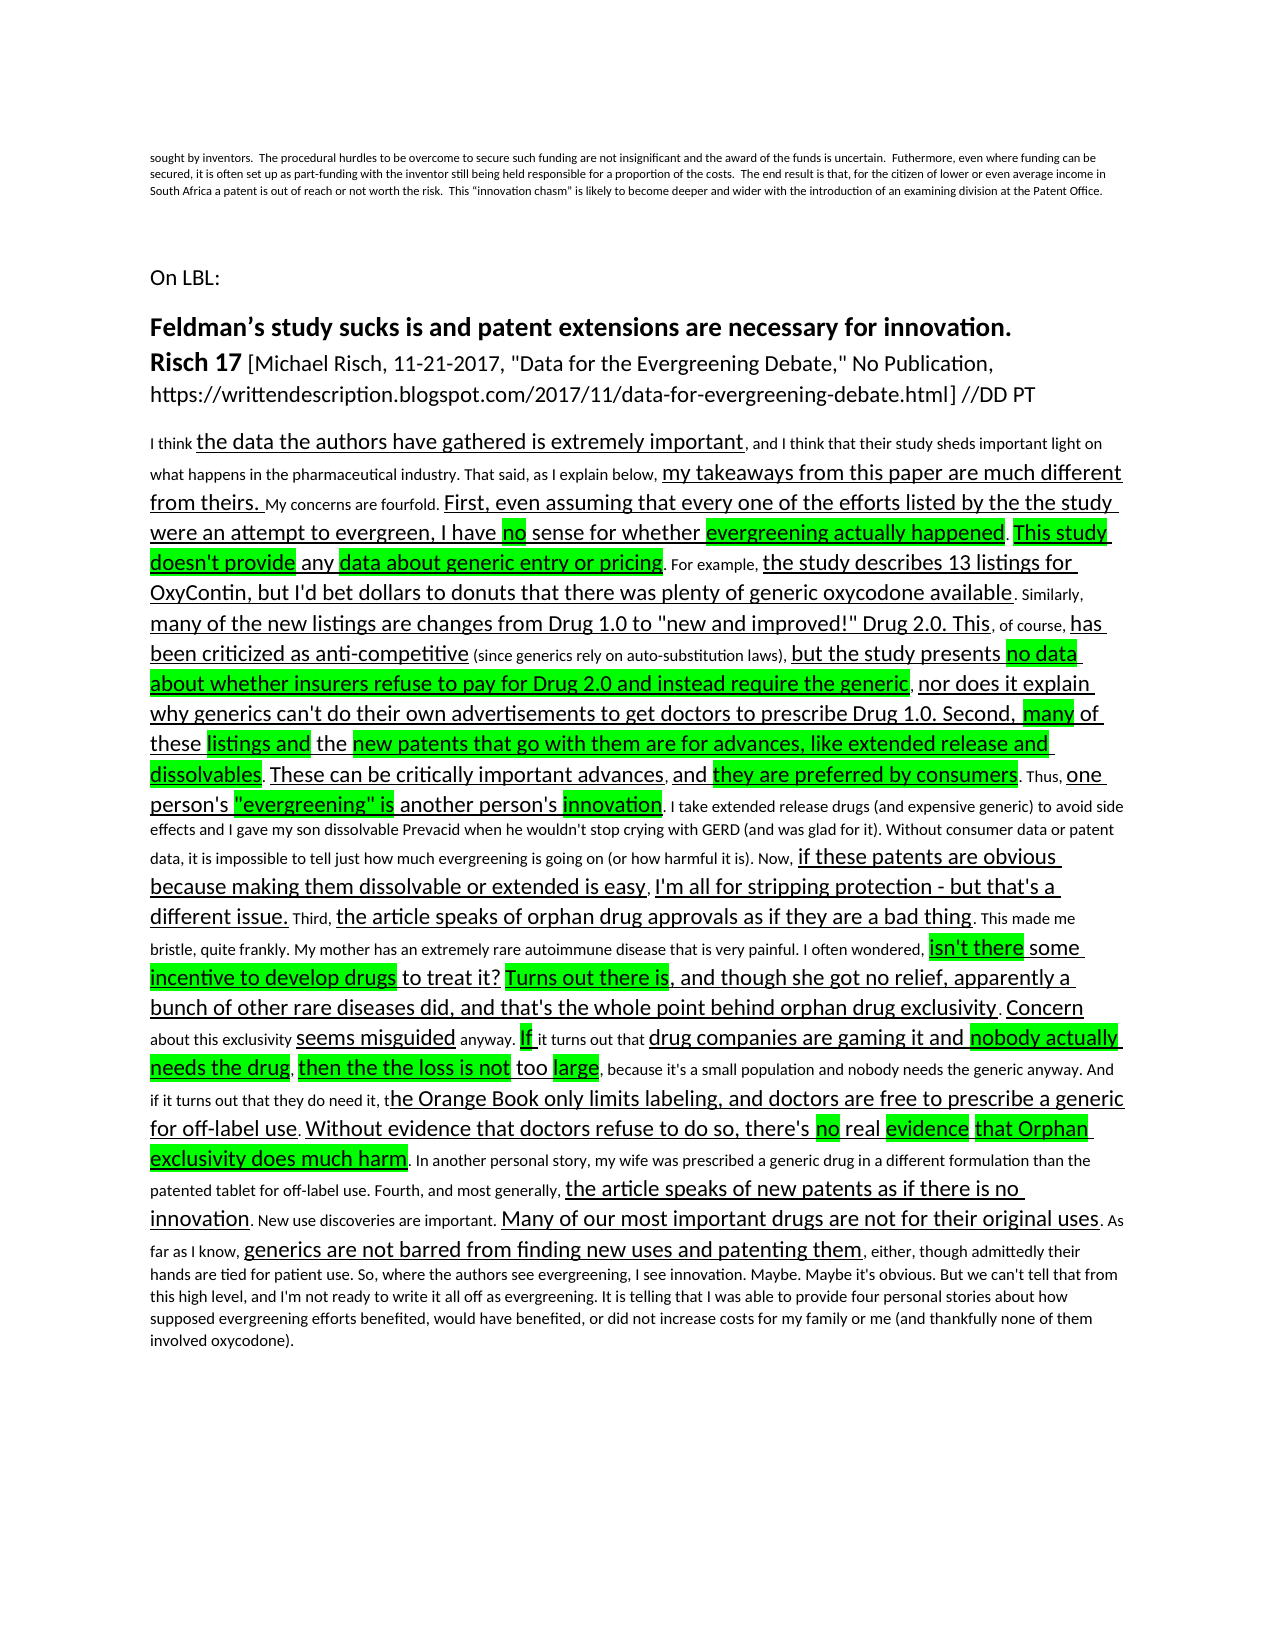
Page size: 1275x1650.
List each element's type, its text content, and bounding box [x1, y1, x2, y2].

subtitle Feldman’s study sucks is and patent extensions are necessary for innovation. [150, 310, 1125, 343]
text I think the data the authors have gathered is extremely important, and I think that their study sheds important light on what happens in the pharmaceutical industry. That said, as I explain below, my takeaways from this paper are much different from theirs. My concerns are fourfold. First, even assuming that every one of the efforts listed by the the study were an attempt to evergreen, I have no sense for whether evergreening actually happened. This study doesn't provide any data about generic entry or pricing. For example, the study describes 13 listings for OxyContin, but I'd bet dollars to donuts that there was plenty of generic oxycodone available. Similarly, many of the new listings are changes from Drug 1.0 to "new and improved!" Drug 2.0. This, of course, has been criticized as anti-competitive (since generics rely on auto-substitution laws), but the study presents no data about whether insurers refuse to pay for Drug 2.0 and instead require the generic, nor does it explain why generics can't do their own advertisements to get doctors to prescribe Drug 1.0. Second, many of these listings and the new patents that go with them are for advances, like extended release and dissolvables. These can be critically important advances, and they are preferred by consumers. Thus, one person's "evergreening" is another person's innovation. I take extended release drugs (and expensive generic) to avoid side effects and I gave my son dissolvable Prevacid when he wouldn't stop crying with GERD (and was glad for it). Without consumer data or patent data, it is impossible to tell just how much evergreening is going on (or how harmful it is). Now, if these patents are obvious because making them dissolvable or extended is easy, I'm all for stripping protection - but that's a different issue. Third, the article speaks of orphan drug approvals as if they are a bad thing. This made me bristle, quite frankly. My mother has an extremely rare autoimmune disease that is very painful. I often wondered, isn't there some incentive to develop drugs to treat it? Turns out there is, and though she got no relief, apparently a bunch of other rare diseases did, and that's the whole point behind orphan drug exclusivity. Concern about this exclusivity seems misguided anyway. If it turns out that drug companies are gaming it and nobody actually needs the drug, then the the loss is not too large, because it's a small population and nobody needs the generic anyway. And if it turns out that they do need it, the Orange Book only limits labeling, and doctors are free to prescribe a generic for off-label use. Without evidence that doctors refuse to do so, there's no real evidence that Orphan exclusivity does much harm. In another personal story, my wife was prescribed a generic drug in a different formulation than the patented tablet for off-label use. Fourth, and most generally, the article speaks of new patents as if there is no innovation. New use discoveries are important. Many of our most important drugs are not for their original uses. As far as I know, generics are not barred from finding new uses and patenting them, either, though admittedly their hands are tied for patient use. So, where the authors see evergreening, I see innovation. Maybe. Maybe it's obvious. But we can't tell that from this high level, and I'm not ready to write it all off as evergreening. It is telling that I was able to provide four personal stories about how supposed evergreening efforts benefited, would have benefited, or did not increase costs for my family or me (and thankfully none of them involved oxycodone). [150, 427, 1125, 1350]
text On LBL: [150, 263, 1125, 291]
text Risch 17 [Michael Risch, 11-21-2017, "Data for the Evergreening Debate," No Publication, https://writtendescription.blogspot.com/2017/11/data-for-evergreening-debate.html] //DD PT [150, 345, 1125, 409]
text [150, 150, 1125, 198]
